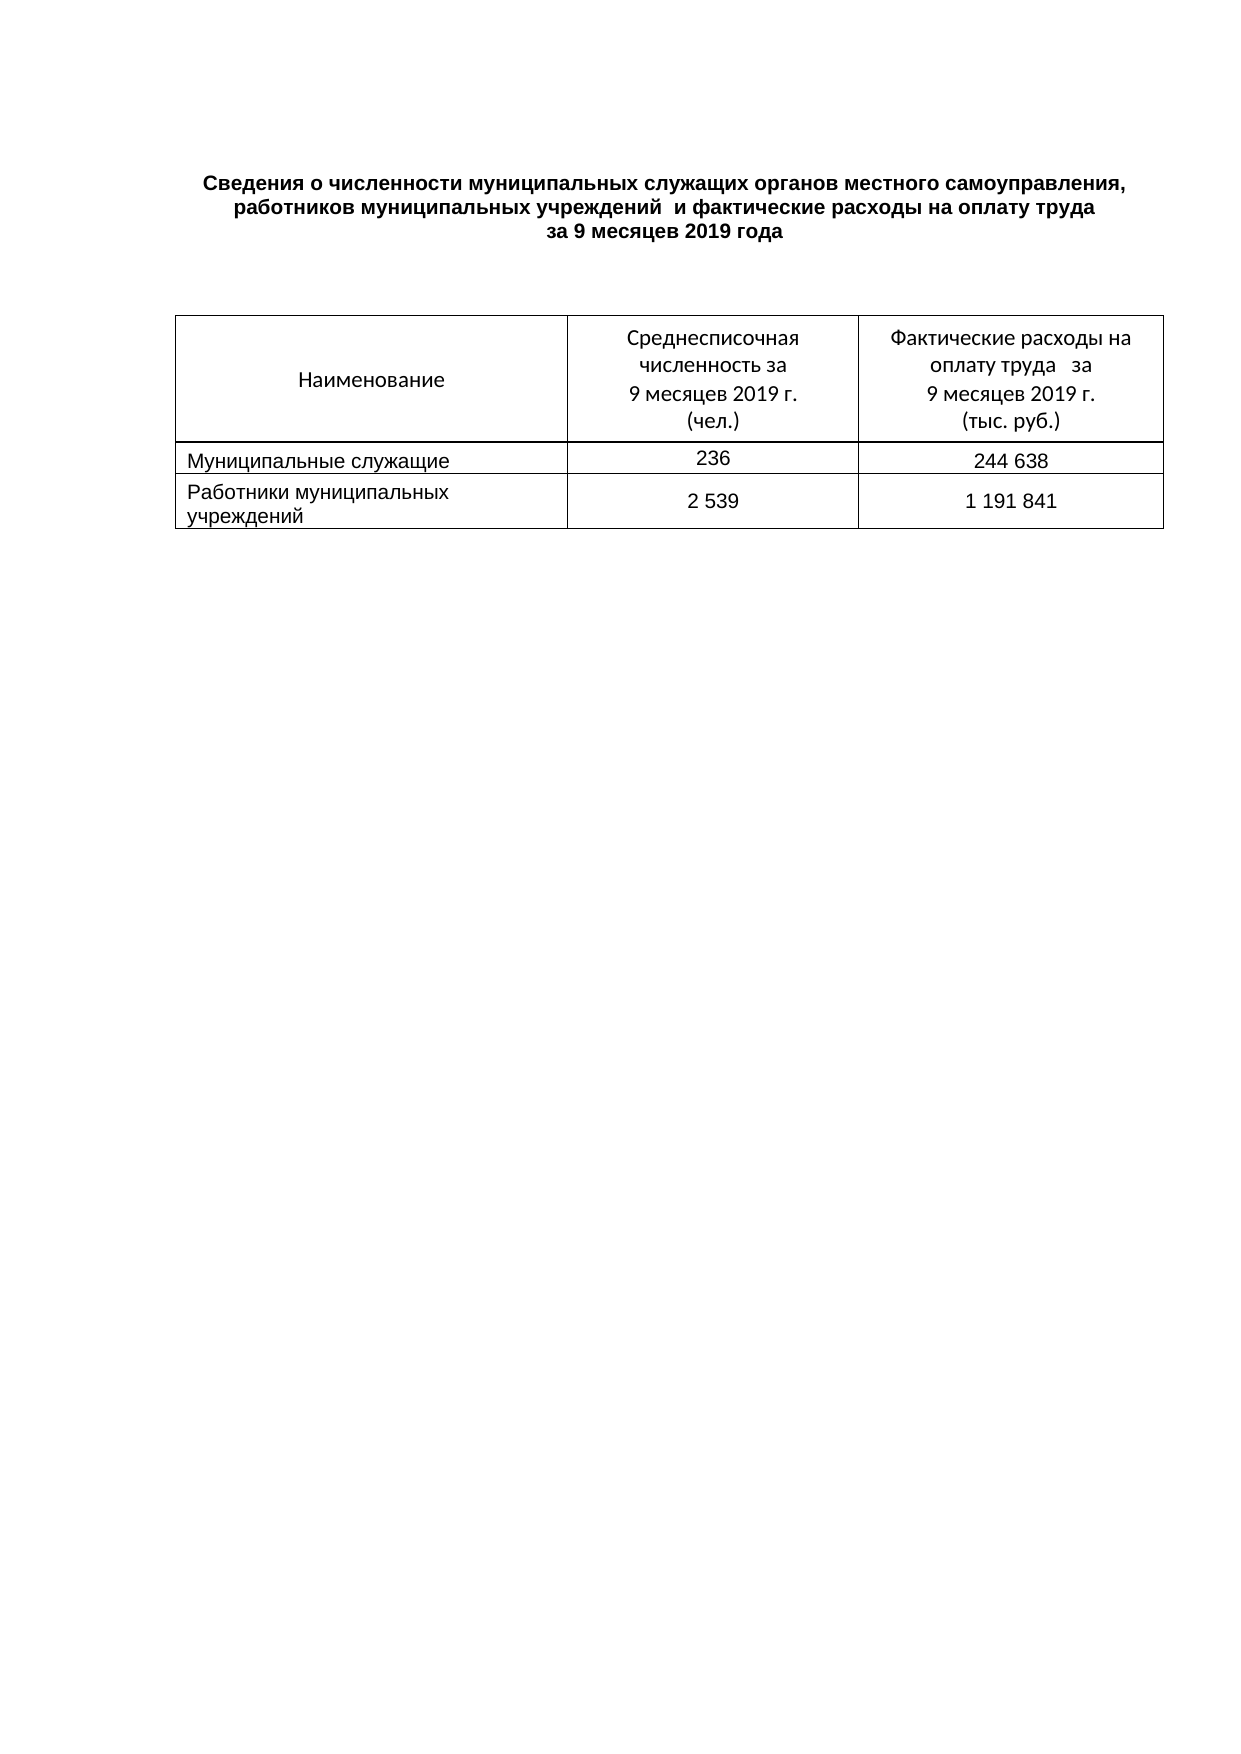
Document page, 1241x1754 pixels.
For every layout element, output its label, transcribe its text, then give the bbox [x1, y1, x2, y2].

table_cell Работники муниципальных учреждений [176, 474, 567, 527]
table_header Фактические расходы на оплату труда за 9 месяцев 2019 г. (тыс. руб.) [859, 316, 1163, 441]
table_cell 236 [568, 443, 858, 473]
table_cell 244 638 [859, 443, 1163, 473]
table_cell 2 539 [568, 474, 858, 527]
text Сведения о численности муниципальных служащих органов местного самоуправления, работников муниципальных учреждений и фактические расходы на оплату труда за 9 месяцев 2019 года [177, 171, 1152, 243]
table_cell 1 191 841 [859, 474, 1163, 527]
table_header Среднесписочная численность за 9 месяцев 2019 г. (чел.) [568, 316, 858, 441]
table_cell Муниципальные служащие [176, 443, 567, 473]
table_header Наименование [176, 316, 567, 441]
